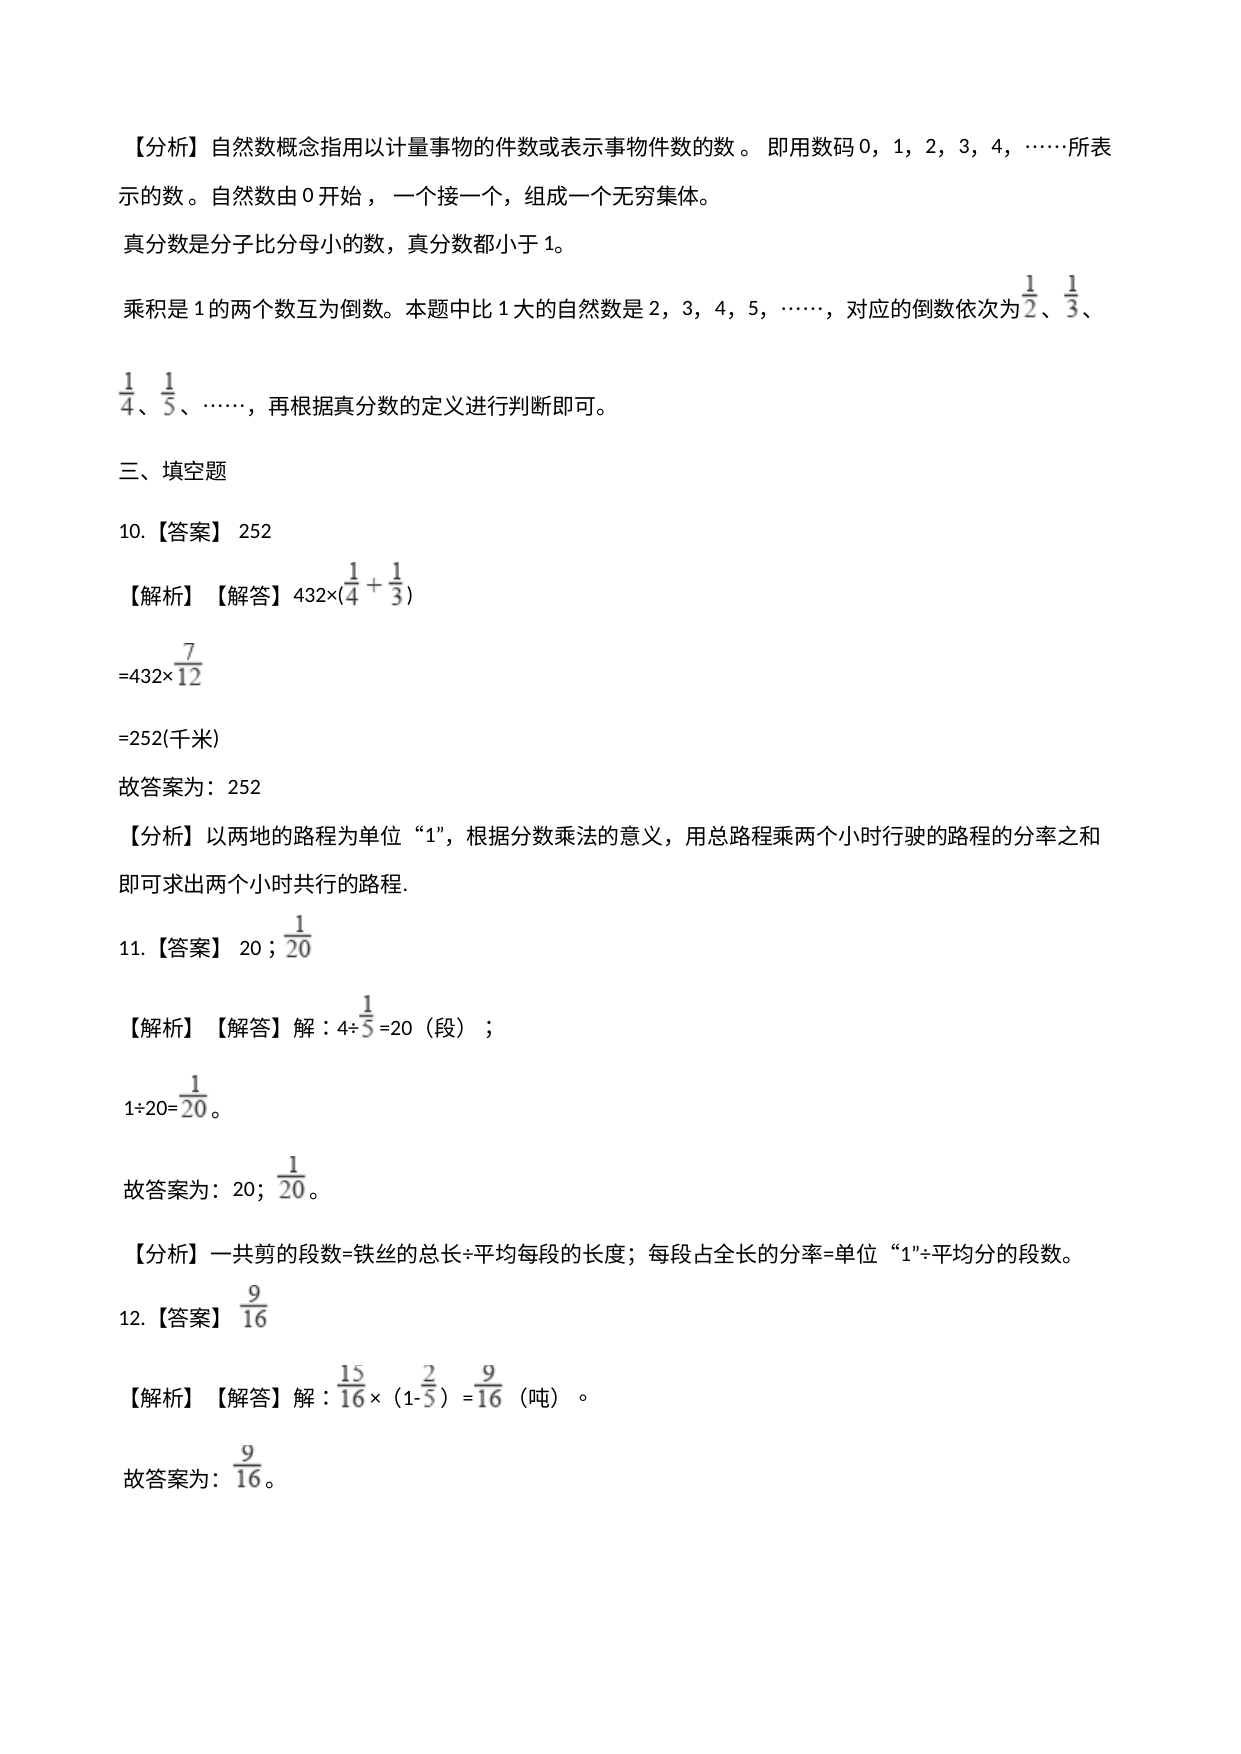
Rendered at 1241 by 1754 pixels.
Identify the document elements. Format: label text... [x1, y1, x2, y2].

picture [239, 1285, 272, 1329]
text 三、填空题 [118, 453, 1122, 486]
text 【解析】【解答】解：×（1-）=（吨）。 [118, 1365, 1122, 1430]
picture [420, 1365, 441, 1409]
picture [1021, 275, 1042, 319]
picture [276, 1156, 310, 1200]
picture [283, 915, 316, 959]
picture [473, 1365, 507, 1409]
text 10.【答案】 252 [118, 514, 1122, 547]
text 故答案为：20；。 [118, 1156, 1122, 1221]
picture [232, 1445, 266, 1489]
text 1÷20=。 [118, 1075, 1122, 1140]
picture [358, 995, 380, 1039]
text 【分析】自然数概念指用以计量事物的件数或表示事物件数的数 。 即用数码0，1，2，3，4，……所表示的数 。自然数由0开始 ， 一个接一个，组成一个无穷集体。 [118, 129, 1122, 211]
text 【分析】一共剪的段数=铁丝的总长÷平均每段的长度；每段占全长的分率=单位“1”÷平均分的段数。 [118, 1237, 1122, 1269]
text 故答案为：。 [118, 1445, 1122, 1510]
text 12.【答案】 [118, 1285, 1122, 1350]
text 故答案为：252 [118, 770, 1122, 802]
text 【解析】【解答】解：4÷=20（段）； [118, 995, 1122, 1060]
text 【分析】以两地的路程为单位“1”，根据分数乘法的意义，用总路程乘两个小时行驶的路程的分率之和即可求出两个小时共行的路程. [118, 818, 1122, 899]
text =252(千米) [118, 722, 1122, 754]
picture [336, 1365, 370, 1409]
picture [178, 1075, 212, 1119]
picture [343, 562, 407, 607]
picture [173, 643, 207, 687]
text 乘积是1的两个数互为倒数。本题中比1大的自然数是2，3，4，5，……，对应的倒数依次为、、、、……，再根据真分数的定义进行判断即可。 [118, 275, 1122, 437]
text 真分数是分子比分母小的数，真分数都小于1。 [118, 227, 1122, 259]
picture [1063, 275, 1083, 319]
picture [118, 372, 139, 417]
text 11.【答案】 20； [118, 915, 1122, 980]
text 【解析】【解答】432×() [118, 562, 1122, 627]
picture [160, 372, 181, 417]
text =432× [118, 643, 1122, 708]
